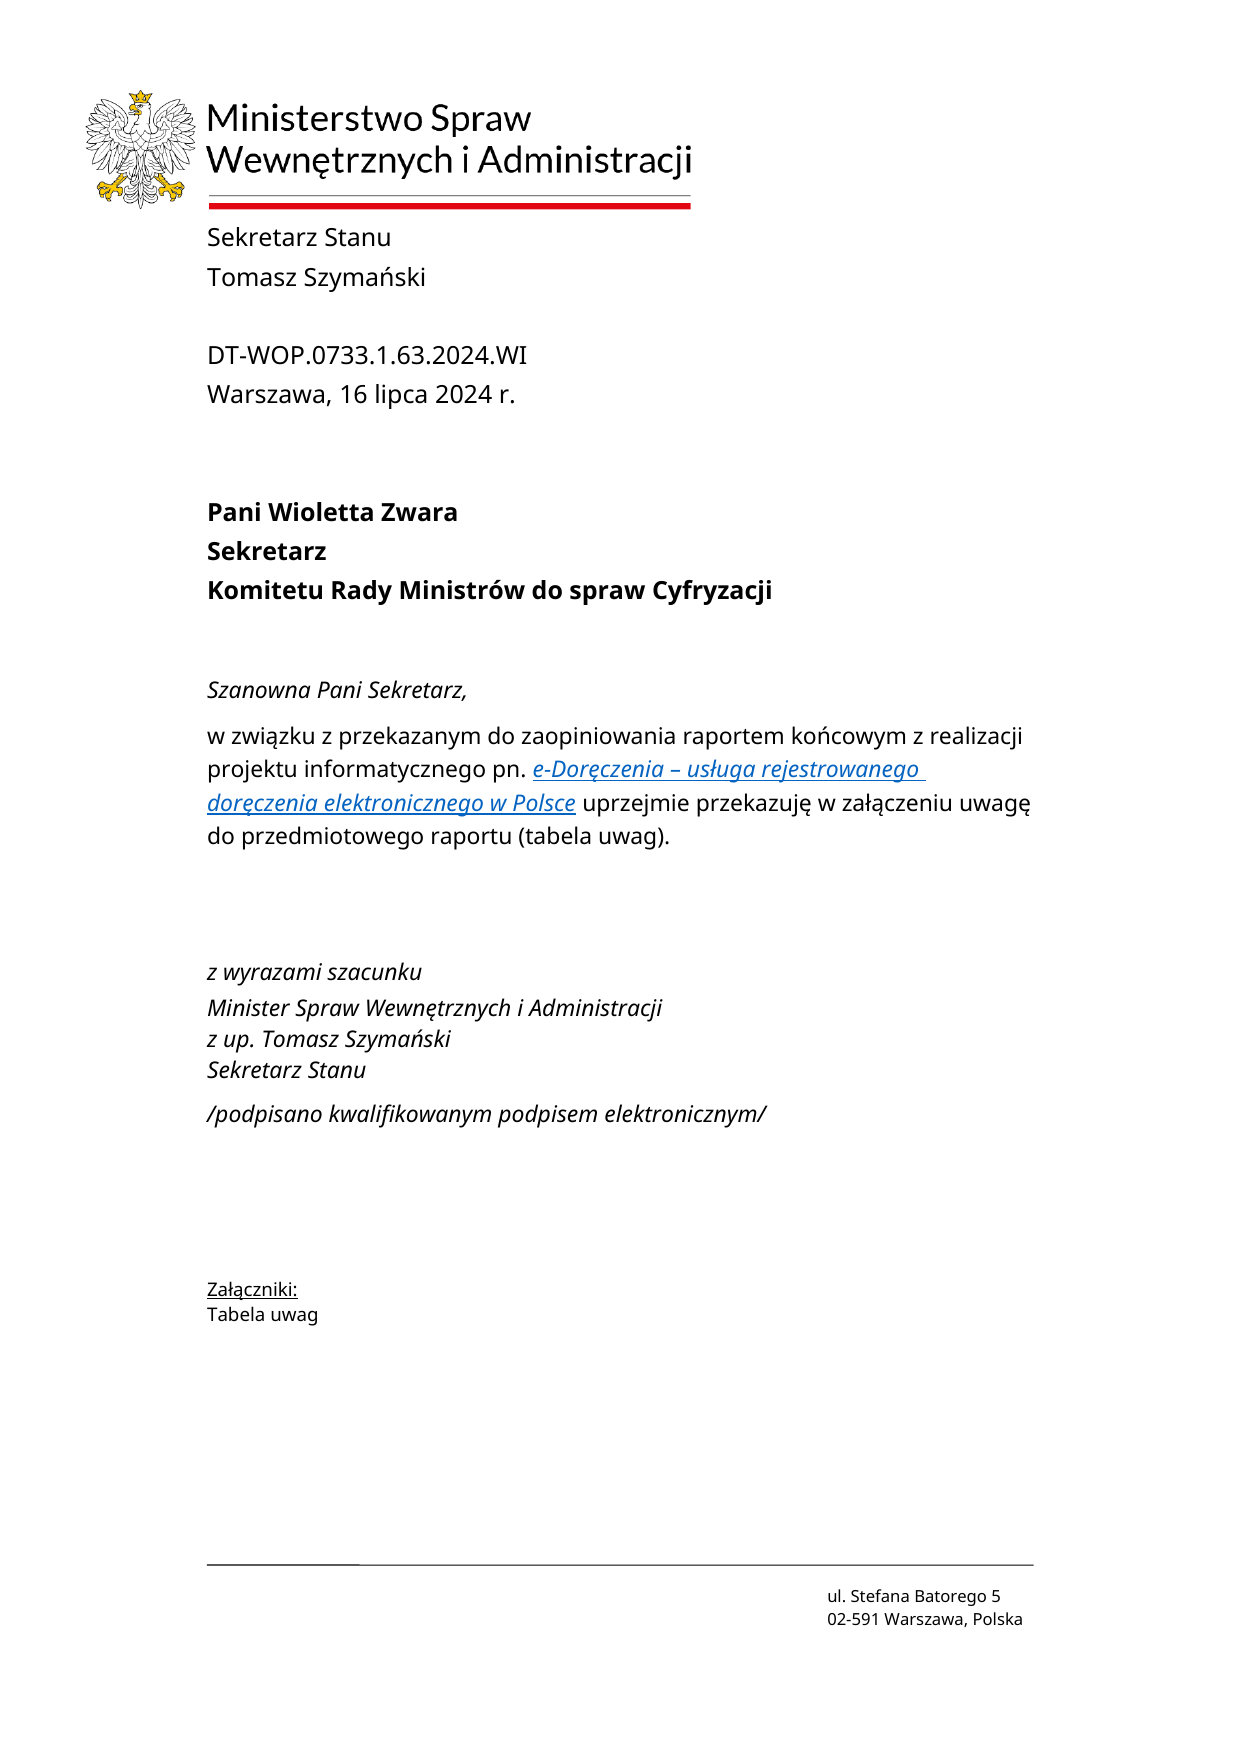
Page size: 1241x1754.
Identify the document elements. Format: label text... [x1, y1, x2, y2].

text w związku z przekazanym do zaopiniowania raportem końcowym z realizacji projektu informatycznego pn. e-Doręczenia – usługa rejestrowanego doręczenia elektronicznego w Polsce uprzejmie przekazuję w załączeniu uwagę do przedmiotowego raportu (tabela uwag). [207, 718, 1033, 851]
text DT-WOP.0733.1.63.2024.WI [207, 338, 1033, 372]
text Załączniki: [207, 1276, 1033, 1301]
picture [76, 81, 699, 216]
text /podpisano kwalifikowanym podpisem elektronicznym/ [207, 1098, 1033, 1129]
text Pani Wioletta Zwara [207, 494, 1033, 528]
text Szanowna Pani Sekretarz, [207, 674, 1033, 706]
text Warszawa, 16 lipca 2024 r. [207, 377, 1033, 411]
text z wyrazami szacunku [207, 956, 1033, 987]
text Sekretarz [207, 533, 1033, 567]
text Tabela uwag [207, 1301, 1033, 1327]
text Tomasz Szymański [207, 259, 1033, 293]
text Minister Spraw Wewnętrznych i Administracji z up. Tomasz Szymański Sekretarz Stanu [207, 991, 1033, 1085]
text Sekretarz Stanu [207, 220, 1033, 254]
text Komitetu Rady Ministrów do spraw Cyfryzacji [207, 573, 1033, 607]
